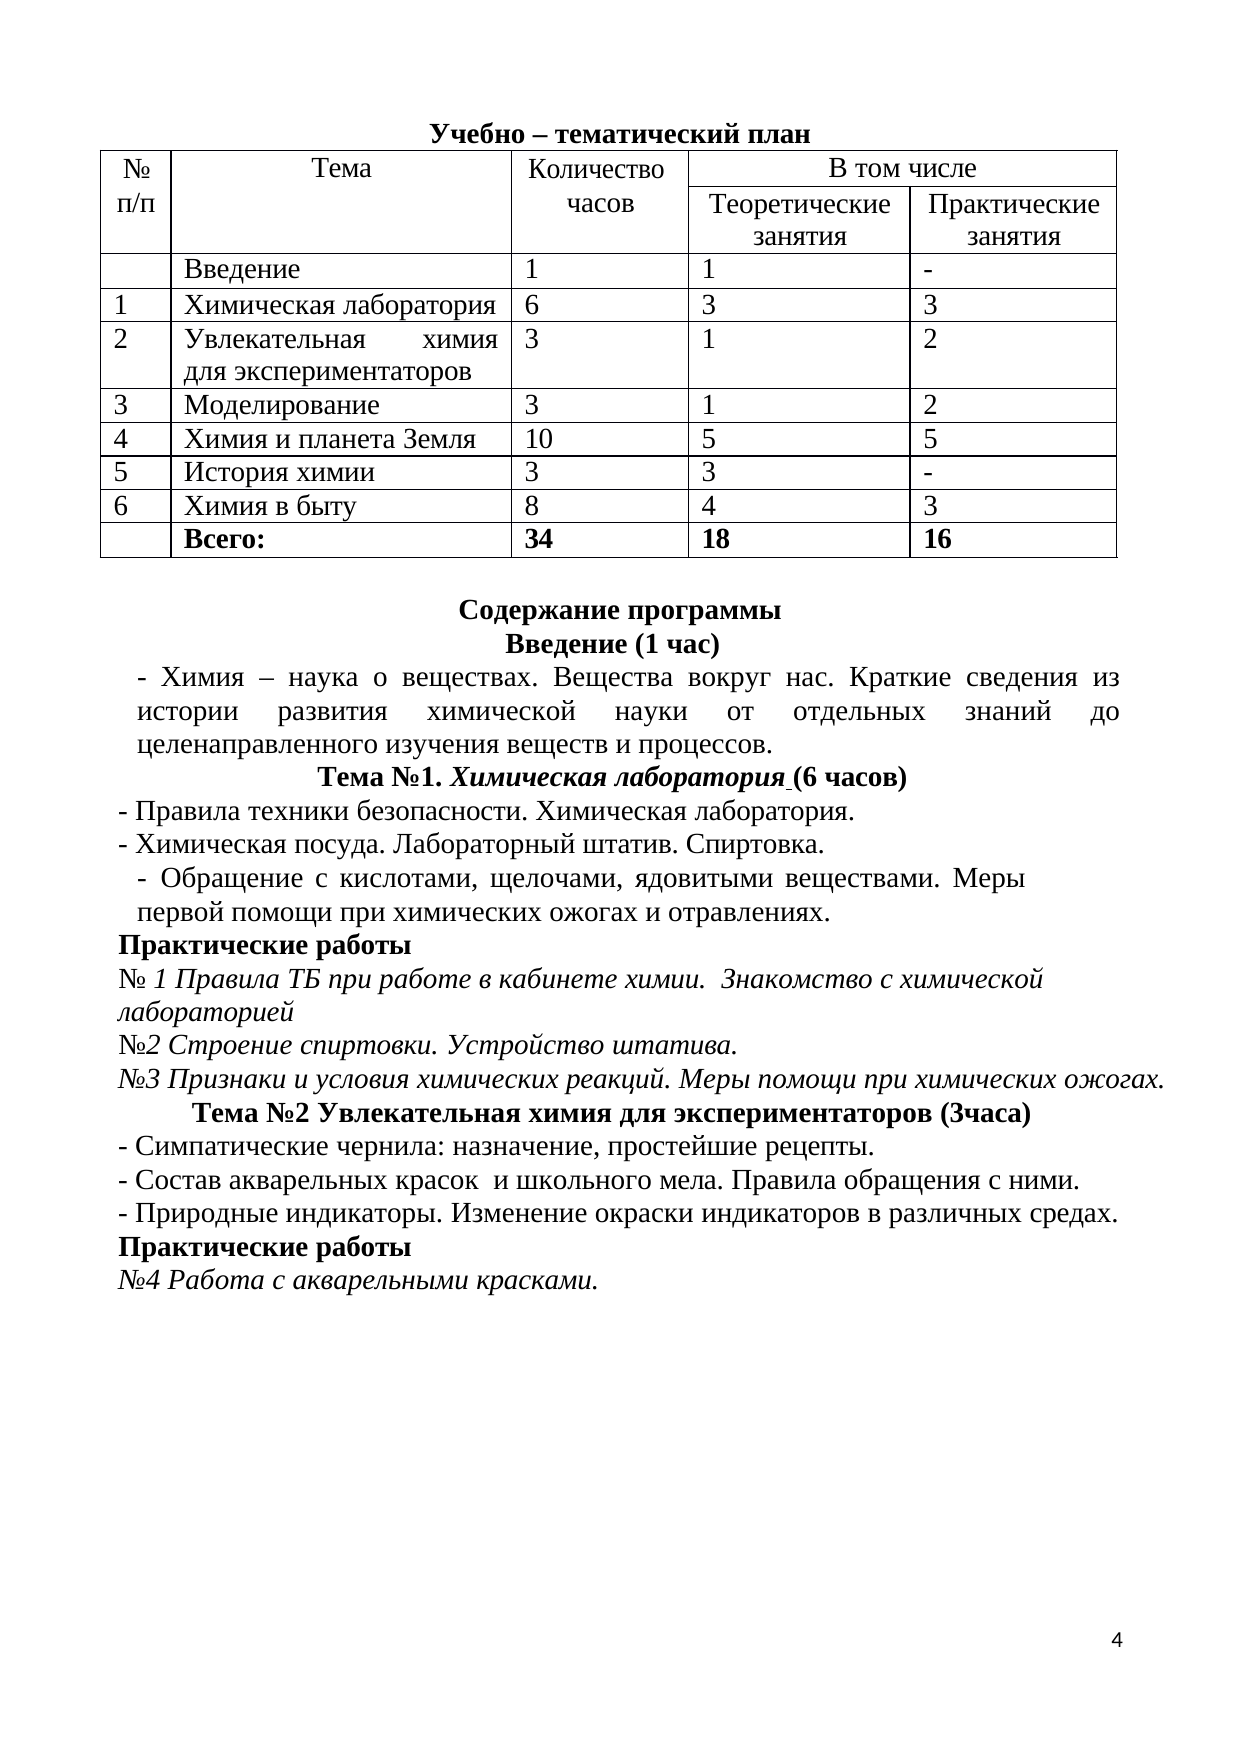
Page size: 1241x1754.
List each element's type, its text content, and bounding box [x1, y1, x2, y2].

text №4 Работа с акварельными красками. [118, 1263, 1167, 1296]
table_cell 34 [512, 523, 688, 557]
table_cell Химическая лаборатория [172, 289, 511, 321]
table_cell 3 [911, 289, 1116, 321]
list Обращение с кислотами, щелочами, ядовитыми веществами. Меры первой помощи при химических ожогах и отравлениях. [137, 861, 1121, 928]
text - Природные индикаторы. Изменение окраски индикаторов в различных средах. [118, 1196, 1167, 1229]
table_cell 1 [689, 389, 909, 422]
table_cell 2 [911, 322, 1116, 388]
table_cell [101, 523, 170, 557]
table_header Тема [172, 151, 511, 252]
table_cell 6 [101, 490, 170, 522]
table_cell 1 [689, 254, 909, 287]
table_header Количество часов [512, 151, 688, 252]
text Содержание программы Введение (1 час) [458, 592, 782, 659]
table_cell Всего: [172, 523, 511, 557]
table_cell 3 [512, 389, 688, 422]
list Химия – наука о веществах. Вещества вокруг нас. Краткие сведения из истории развития химической науки от отдельных знаний до целенаправленного изучения веществ и процессов. [137, 659, 1121, 760]
table_cell 3 [512, 457, 688, 488]
table_cell 6 [512, 289, 688, 321]
list Правила техники безопасности. Химическая лаборатория. [118, 793, 1167, 827]
table_cell 1 [689, 322, 909, 388]
table_header В том числе [689, 151, 1116, 186]
table_cell [101, 254, 170, 287]
table_cell Увлекательная химия для экспериментаторов [172, 322, 511, 388]
subtitle Учебно – тематический план [254, 116, 986, 149]
table_cell 1 [101, 289, 170, 321]
list Состав акварельных красок и школьного мела. Правила обращения с ними. [118, 1162, 1167, 1196]
table_cell Химия и планета Земля [172, 423, 511, 455]
table_cell Моделирование [172, 389, 511, 422]
table_cell 5 [911, 423, 1116, 455]
table_cell Теоретические занятия [689, 187, 909, 252]
table_cell Введение [172, 254, 511, 287]
table_cell 16 [911, 523, 1116, 557]
table_cell 4 [101, 423, 170, 455]
table_cell Химия в быту [172, 490, 511, 522]
text №2 Строение спиртовки. Устройство штатива. [118, 1028, 1167, 1062]
table_cell 8 [512, 490, 688, 522]
table_cell 1 [512, 254, 688, 287]
table_cell Практические занятия [911, 187, 1116, 252]
subtitle Тема №2 Увлекательная химия для экспериментаторов (3часа) [192, 1096, 1167, 1129]
table_cell 4 [689, 490, 909, 522]
list Химическая посуда. Лабораторный штатив. Спиртовка. [118, 827, 1167, 861]
table_cell - [911, 254, 1116, 287]
table_cell История химии [172, 457, 511, 488]
table_cell 2 [911, 389, 1116, 422]
table_cell 5 [689, 423, 909, 455]
table_cell 3 [101, 389, 170, 422]
table_cell 5 [101, 457, 170, 488]
table_cell 3 [911, 490, 1116, 522]
subtitle Практические работы [118, 1229, 1167, 1263]
table_cell 2 [101, 322, 170, 388]
table_header № п/п [101, 151, 170, 252]
subtitle Практические работы [118, 928, 1167, 961]
text № 1 Правила ТБ при работе в кабинете химии. Знакомство с химической лабораторией [118, 961, 1167, 1028]
table_cell - [911, 457, 1116, 488]
text Тема №1. Химическая лаборатория (6 часов) [317, 760, 1167, 793]
table_cell 18 [689, 523, 909, 557]
table_cell 3 [689, 457, 909, 488]
list Симпатические чернила: назначение, простейшие рецепты. [118, 1129, 1167, 1162]
table_cell 10 [512, 423, 688, 455]
table_cell 3 [689, 289, 909, 321]
table_cell 3 [512, 322, 688, 388]
text №3 Признаки и условия химических реакций. Меры помощи при химических ожогах. [118, 1062, 1167, 1095]
